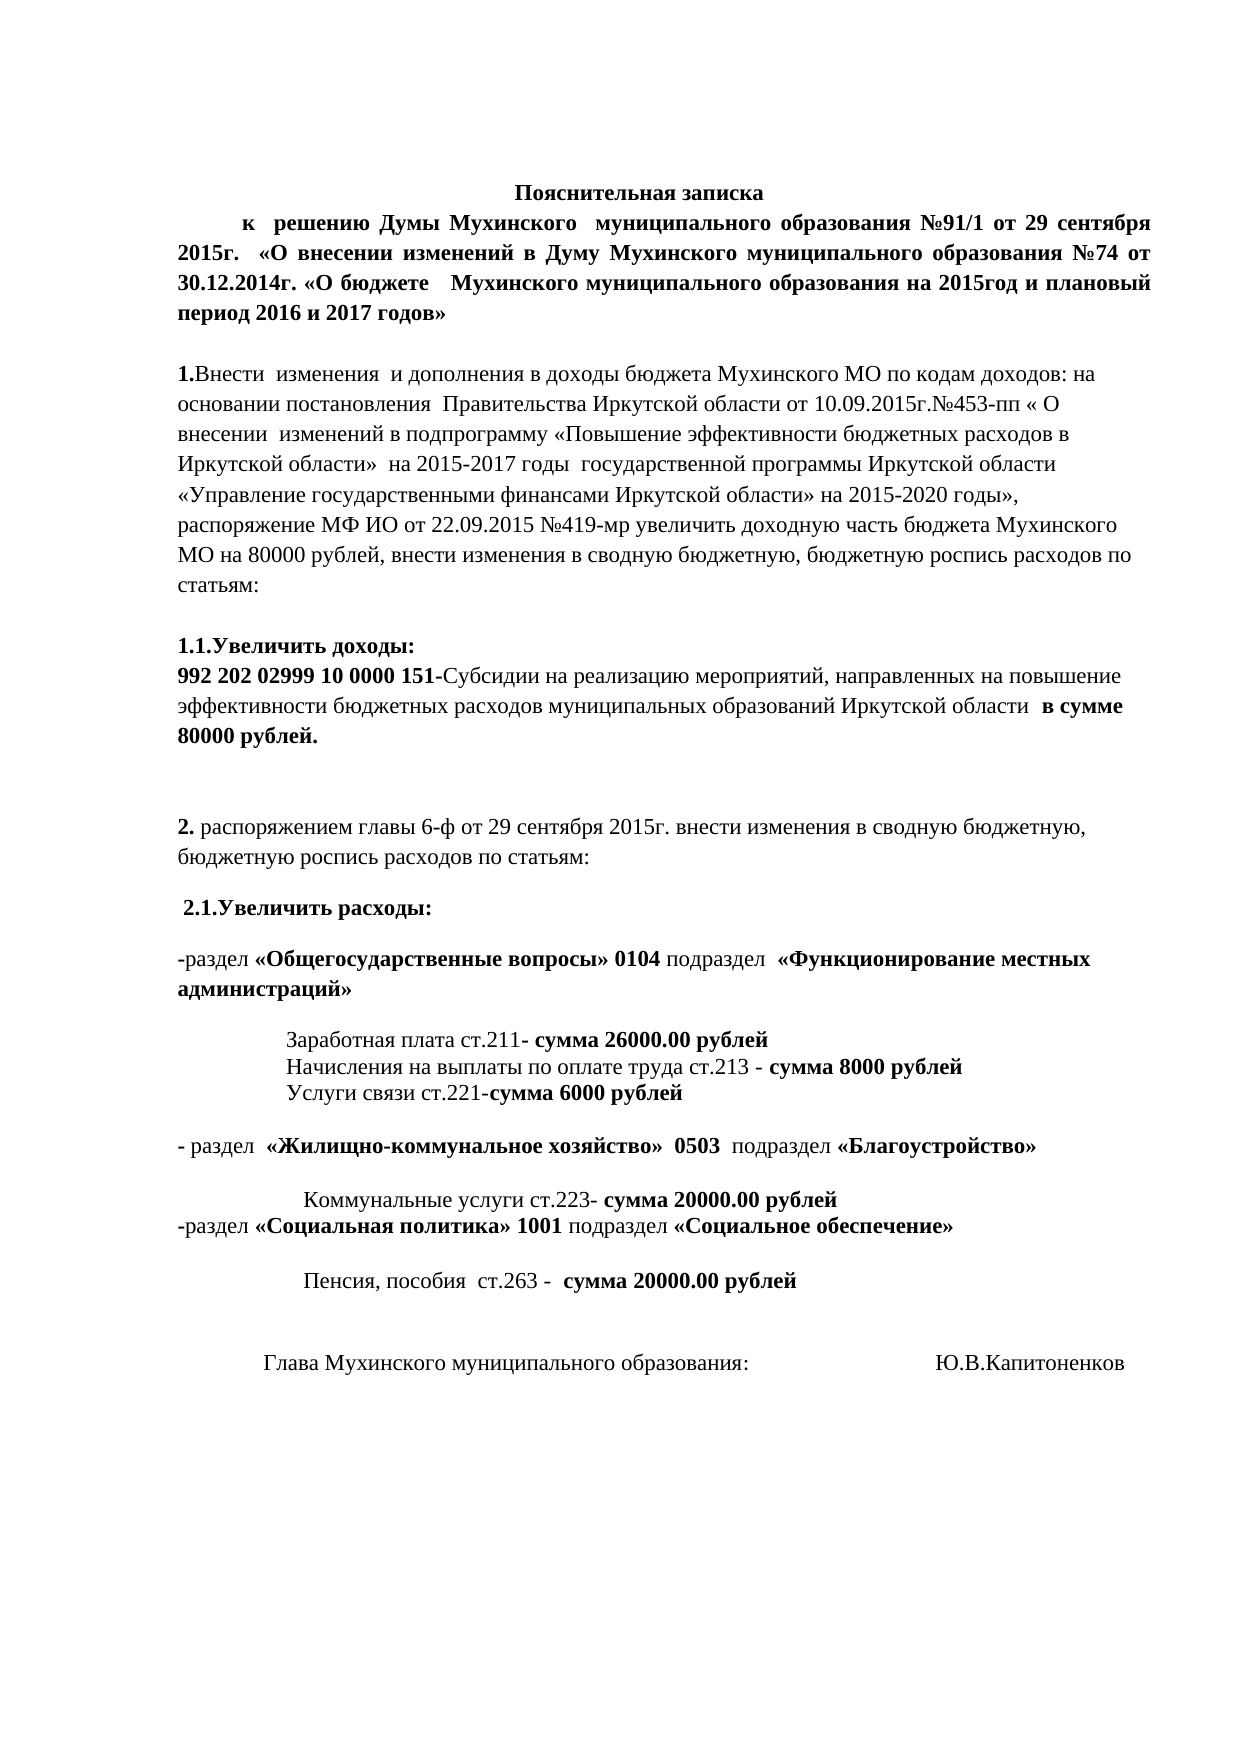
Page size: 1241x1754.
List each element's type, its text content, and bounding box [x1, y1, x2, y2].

text Услуги связи ст.221-сумма 6000 рублей [177, 1079, 1152, 1106]
text 1.Внести изменения и дополнения в доходы бюджета Мухинского МО по кодам доходов: на основании постановления Правительства Иркутской области от 10.09.2015г.№453-пп « О внесении изменений в подпрограмму «Повышение эффективности бюджетных расходов в Иркутской области» на 2015-2017 годы государственной программы Иркутской области «Управление государственными финансами Иркутской области» на 2015-2020 годы», распоряжение МФ ИО от 22.09.2015 №419-мр увеличить доходную часть бюджета Мухинского МО на 80000 рублей, внести изменения в сводную бюджетную, бюджетную роспись расходов по статьям: [177, 360, 1152, 598]
text Заработная плата ст.211- сумма 26000.00 рублей [177, 1026, 1152, 1053]
text -раздел «Общегосударственные вопросы» 0104 подраздел «Функционирование местных администраций» [177, 945, 1152, 1002]
text Начисления на выплаты по оплате труда ст.213 - сумма 8000 рублей [177, 1053, 1152, 1079]
text 1.1.Увеличить доходы: [177, 632, 1152, 658]
text 992 202 02999 10 0000 151-Субсидии на реализацию мероприятий, направленных на повышение эффективности бюджетных расходов муниципальных образований Иркутской области в сумме 80000 рублей. [177, 662, 1152, 749]
text Пенсия, пособия ст.263 - сумма 20000.00 рублей [177, 1267, 1152, 1293]
text Коммунальные услуги ст.223- сумма 20000.00 рублей [177, 1186, 1152, 1213]
text 2.1.Увеличить расходы: [177, 894, 1152, 921]
text Глава Мухинского муниципального образования: Ю.В.Капитоненков [177, 1348, 1152, 1376]
text 2. распоряжением главы 6-ф от 29 сентября 2015г. внести изменения в сводную бюджетную, бюджетную роспись расходов по статьям: [177, 813, 1152, 869]
text Пояснительная записка [177, 178, 1152, 205]
text -раздел «Социальная политика» 1001 подраздел «Социальное обеспечение» [177, 1213, 1152, 1239]
text - раздел «Жилищно-коммунальное хозяйство» 0503 подраздел «Благоустройство» [177, 1132, 1152, 1158]
text к решению Думы Мухинского муниципального образования №91/1 от 29 сентября 2015г. «О внесении изменений в Думу Мухинского муниципального образования №74 от 30.12.2014г. «О бюджете Мухинского муниципального образования на 2015год и плановый период 2016 и 2017 годов» [177, 209, 1152, 326]
